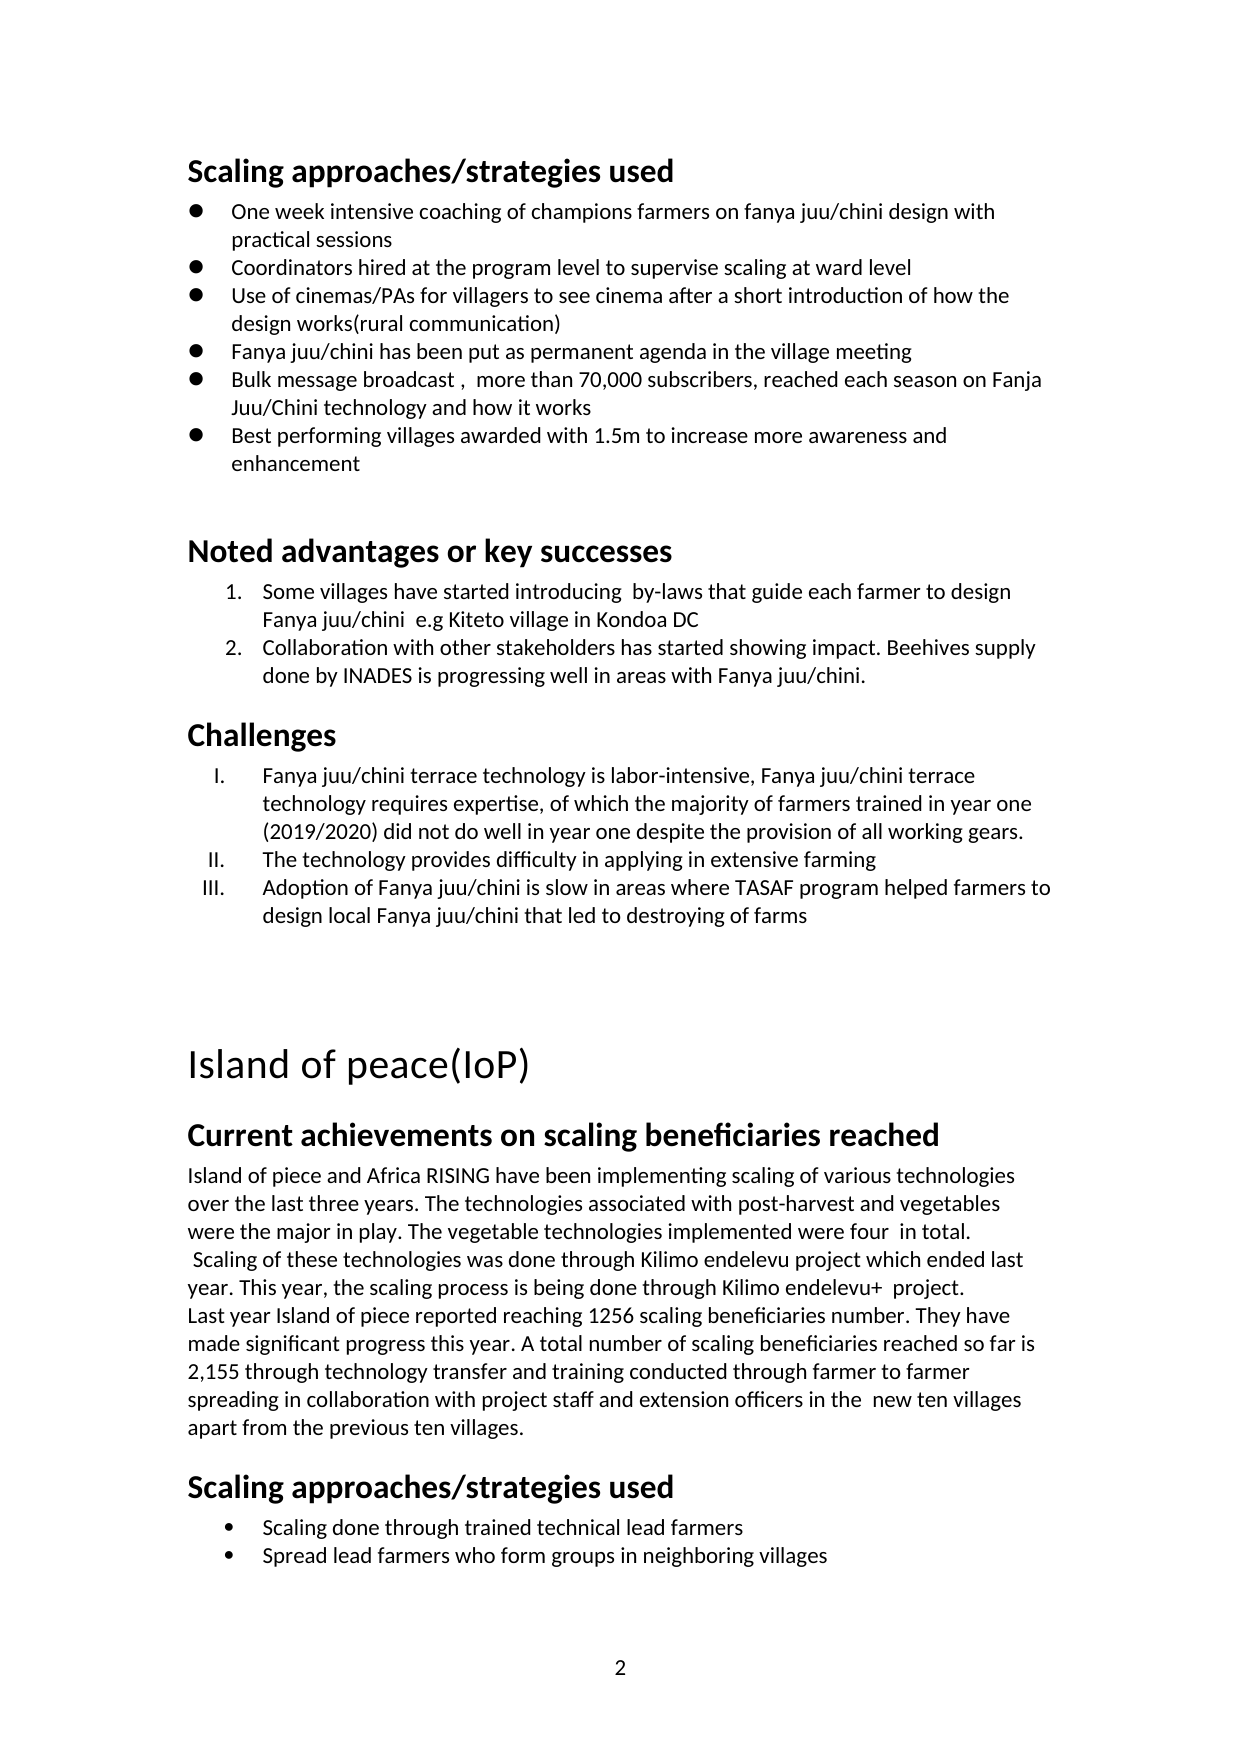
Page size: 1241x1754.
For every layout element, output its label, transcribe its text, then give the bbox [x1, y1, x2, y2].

list Collaboration with other stakeholders has started showing impact. Beehives supply done by INADES is progressing well in areas with Fanya juu/chini. [225, 633, 1053, 689]
subtitle Challenges [187, 714, 1053, 755]
list One week intensive coaching of champions farmers on fanya juu/chini design with practical sessions [187, 197, 1053, 253]
list Use of cinemas/PAs for villagers to see cinema after a short introduction of how the design works(rural communication) [187, 281, 1053, 337]
list Fanya juu/chini has been put as permanent agenda in the village meeting [187, 337, 1053, 365]
list Adoption of Fanya juu/chini is slow in areas where TASAF program helped farmers to design local Fanya juu/chini that led to destroying of farms [225, 873, 1053, 929]
subtitle Current achievements on scaling beneficiaries reached [187, 1114, 1053, 1155]
list Fanya juu/chini terrace technology is labor-intensive, Fanya juu/chini terrace technology requires expertise, of which the majority of farmers trained in year one (2019/2020) did not do well in year one despite the provision of all working gears. [225, 761, 1053, 845]
text Scaling of these technologies was done through Kilimo endelevu project which ended last year. This year, the scaling process is being done through Kilimo endelevu+ project. [187, 1245, 1053, 1301]
text Island of piece and Africa RISING have been implementing scaling of various technologies over the last three years. The technologies associated with post-harvest and vegetables were the major in play. The vegetable technologies implemented were four in total. [187, 1161, 1053, 1245]
list Coordinators hired at the program level to supervise scaling at ward level [187, 253, 1053, 281]
list Scaling done through trained technical lead farmers [225, 1513, 1053, 1541]
subtitle Island of peace(IoP) [187, 1038, 1053, 1089]
subtitle Scaling approaches/strategies used [187, 1466, 1053, 1507]
list Spread lead farmers who form groups in neighboring villages [225, 1541, 1053, 1569]
subtitle Scaling approaches/strategies used [187, 150, 1053, 191]
list The technology provides difficulty in applying in extensive farming [225, 845, 1053, 873]
subtitle Noted advantages or key successes [187, 530, 1053, 571]
list Some villages have started introducing by-laws that guide each farmer to design Fanya juu/chini e.g Kiteto village in Kondoa DC [225, 577, 1053, 633]
text Last year Island of piece reported reaching 1256 scaling beneficiaries number. They have made significant progress this year. A total number of scaling beneficiaries reached so far is 2,155 through technology transfer and training conducted through farmer to farmer spreading in collaboration with project staff and extension officers in the new ten villages apart from the previous ten villages. [187, 1301, 1053, 1441]
list Best performing villages awarded with 1.5m to increase more awareness and enhancement [187, 421, 1053, 477]
list Bulk message broadcast , more than 70,000 subscribers, reached each season on Fanja Juu/Chini technology and how it works [187, 365, 1053, 421]
